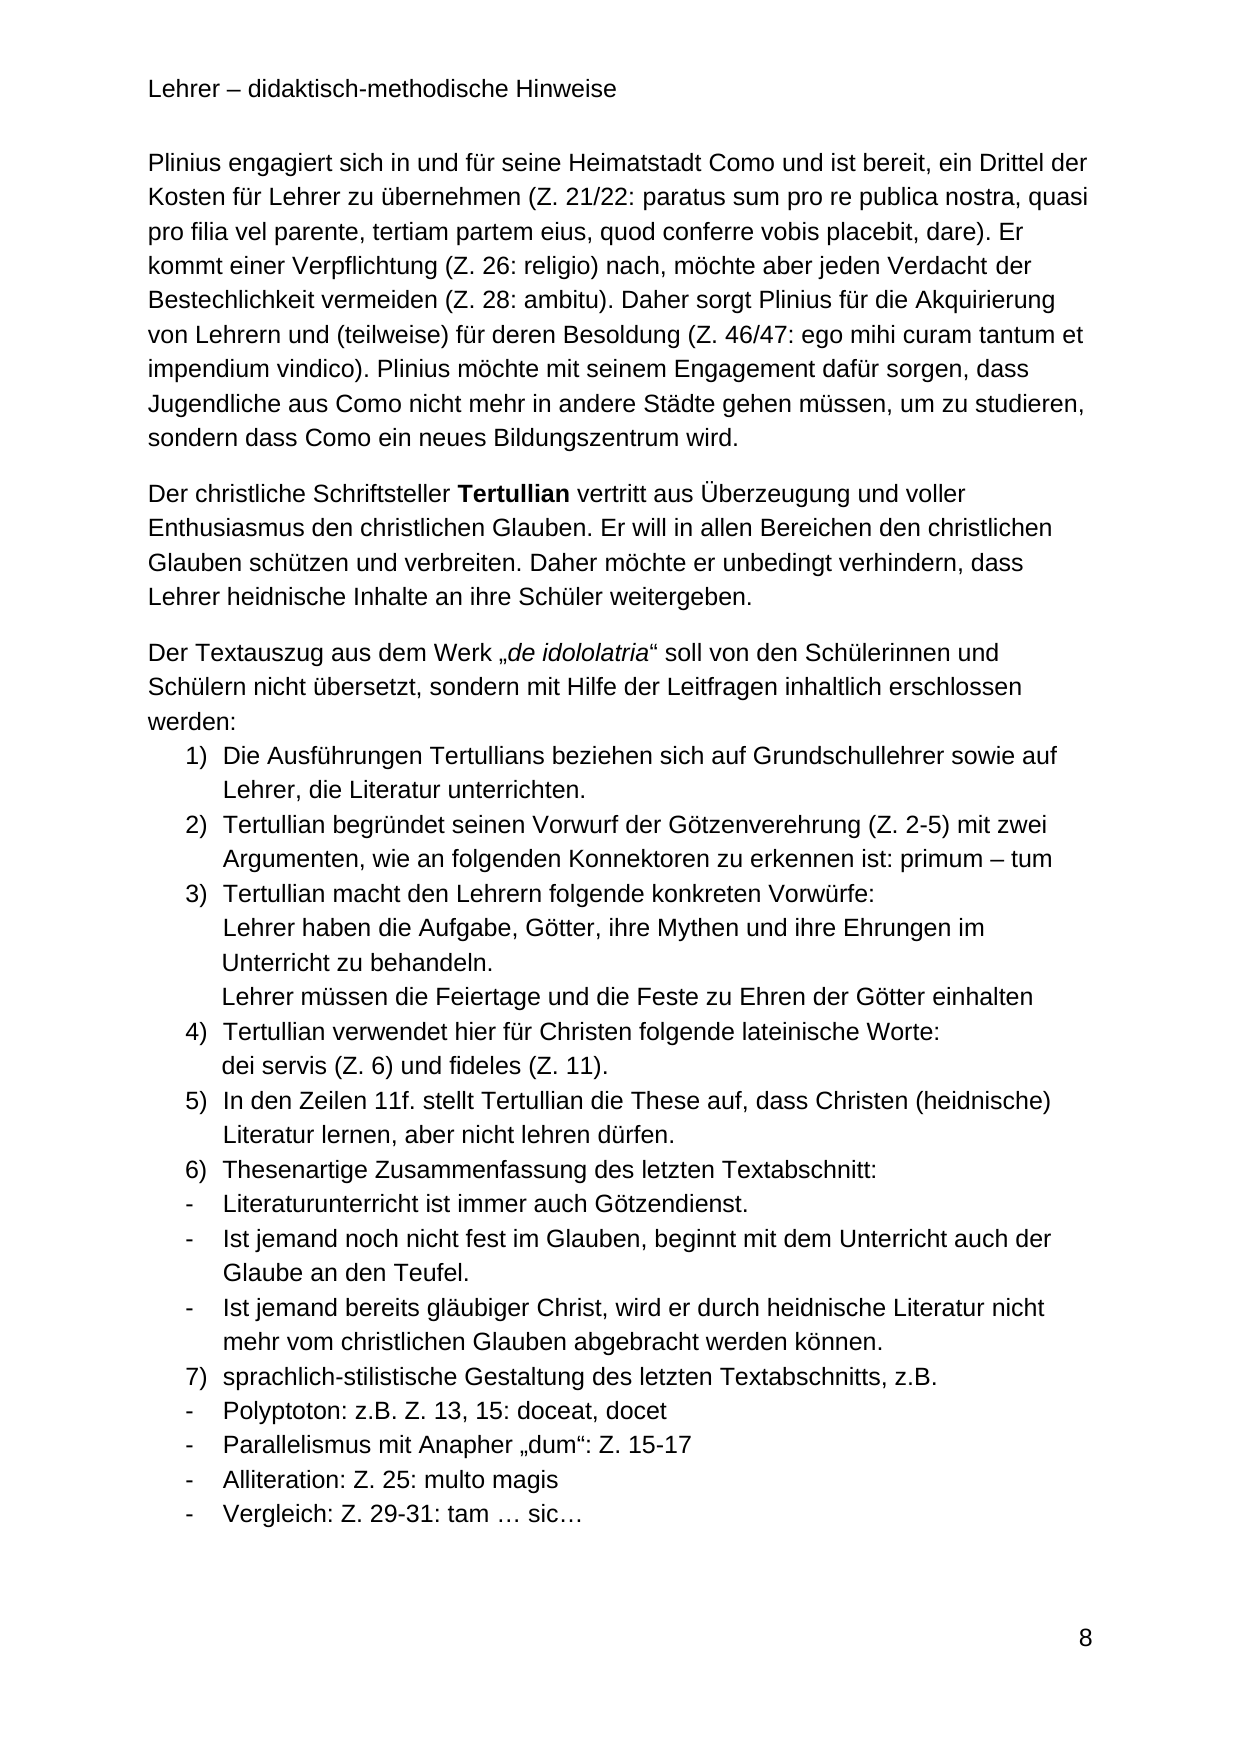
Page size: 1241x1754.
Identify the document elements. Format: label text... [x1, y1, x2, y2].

text Der Textauszug aus dem Werk „de idololatria“ soll von den Schülerinnen und Schülern nicht übersetzt, sondern mit Hilfe der Leitfragen inhaltlich erschlossen werden: [148, 637, 1093, 735]
text Lehrer müssen die Feiertage und die Feste zu Ehren der Götter einhalten [148, 982, 1093, 1011]
list Parallelismus mit Anapher „dum“: Z. 15-17 [185, 1431, 1093, 1459]
list Polyptoton: z.B. Z. 13, 15: doceat, docet [185, 1396, 1093, 1425]
text Unterricht zu behandeln. [148, 948, 1093, 977]
list Tertullian verwendet hier für Christen folgende lateinische Worte: [185, 1017, 1093, 1046]
list Alliteration: Z. 25: multo magis [185, 1465, 1093, 1494]
list Tertullian begründet seinen Vorwurf der Götzenverehrung (Z. 2-5) mit zwei Argumenten, wie an folgenden Konnektoren zu erkennen ist: primum – tum [185, 810, 1093, 873]
list Tertullian macht den Lehrern folgende konkreten Vorwürfe: [185, 879, 1093, 908]
text dei servis (Z. 6) und fideles (Z. 11). [148, 1051, 1093, 1080]
list Lehrer haben die Aufgabe, Götter, ihre Mythen und ihre Ehrungen im [223, 913, 1093, 942]
list Thesenartige Zusammenfassung des letzten Textabschnitt: [185, 1155, 1093, 1183]
list Ist jemand noch nicht fest im Glauben, beginnt mit dem Unterricht auch der Glaube an den Teufel. [185, 1224, 1093, 1287]
list Die Ausführungen Tertullians beziehen sich auf Grundschullehrer sowie auf Lehrer, die Literatur unterrichten. [185, 741, 1093, 804]
text Plinius engagiert sich in und für seine Heimatstadt Como und ist bereit, ein Drittel der Kosten für Lehrer zu übernehmen (Z. 21/22: paratus sum pro re publica nostra, quasi pro filia vel parente, tertiam partem eius, quod conferre vobis placebit, dare). Er kommt einer Verpflichtung (Z. 26: religio) nach, möchte aber jeden Verdacht der Bestechlichkeit vermeiden (Z. 28: ambitu). Daher sorgt Plinius für die Akquirierung von Lehrern und (teilweise) für deren Besoldung (Z. 46/47: ego mihi curam tantum et impendium vindico). Plinius möchte mit seinem Engagement dafür sorgen, dass Jugendliche aus Como nicht mehr in andere Städte gehen müssen, um zu studieren, sondern dass Como ein neues Bildungszentrum wird. [148, 148, 1093, 452]
list Vergleich: Z. 29-31: tam … sic… [185, 1499, 1093, 1528]
list Ist jemand bereits gläubiger Christ, wird er durch heidnische Literatur nicht mehr vom christlichen Glauben abgebracht werden können. [185, 1293, 1093, 1356]
list Literaturunterricht ist immer auch Götzendienst. [185, 1189, 1093, 1218]
text Der christliche Schriftsteller Tertullian vertritt aus Überzeugung und voller Enthusiasmus den christlichen Glauben. Er will in allen Bereichen den christlichen Glauben schützen und verbreiten. Daher möchte er unbedingt verhindern, dass Lehrer heidnische Inhalte an ihre Schüler weitergeben. [148, 479, 1093, 611]
list In den Zeilen 11f. stellt Tertullian die These auf, dass Christen (heidnische) Literatur lernen, aber nicht lehren dürfen. [185, 1086, 1093, 1149]
list sprachlich-stilistische Gestaltung des letzten Textabschnitts, z.B. [185, 1362, 1093, 1390]
